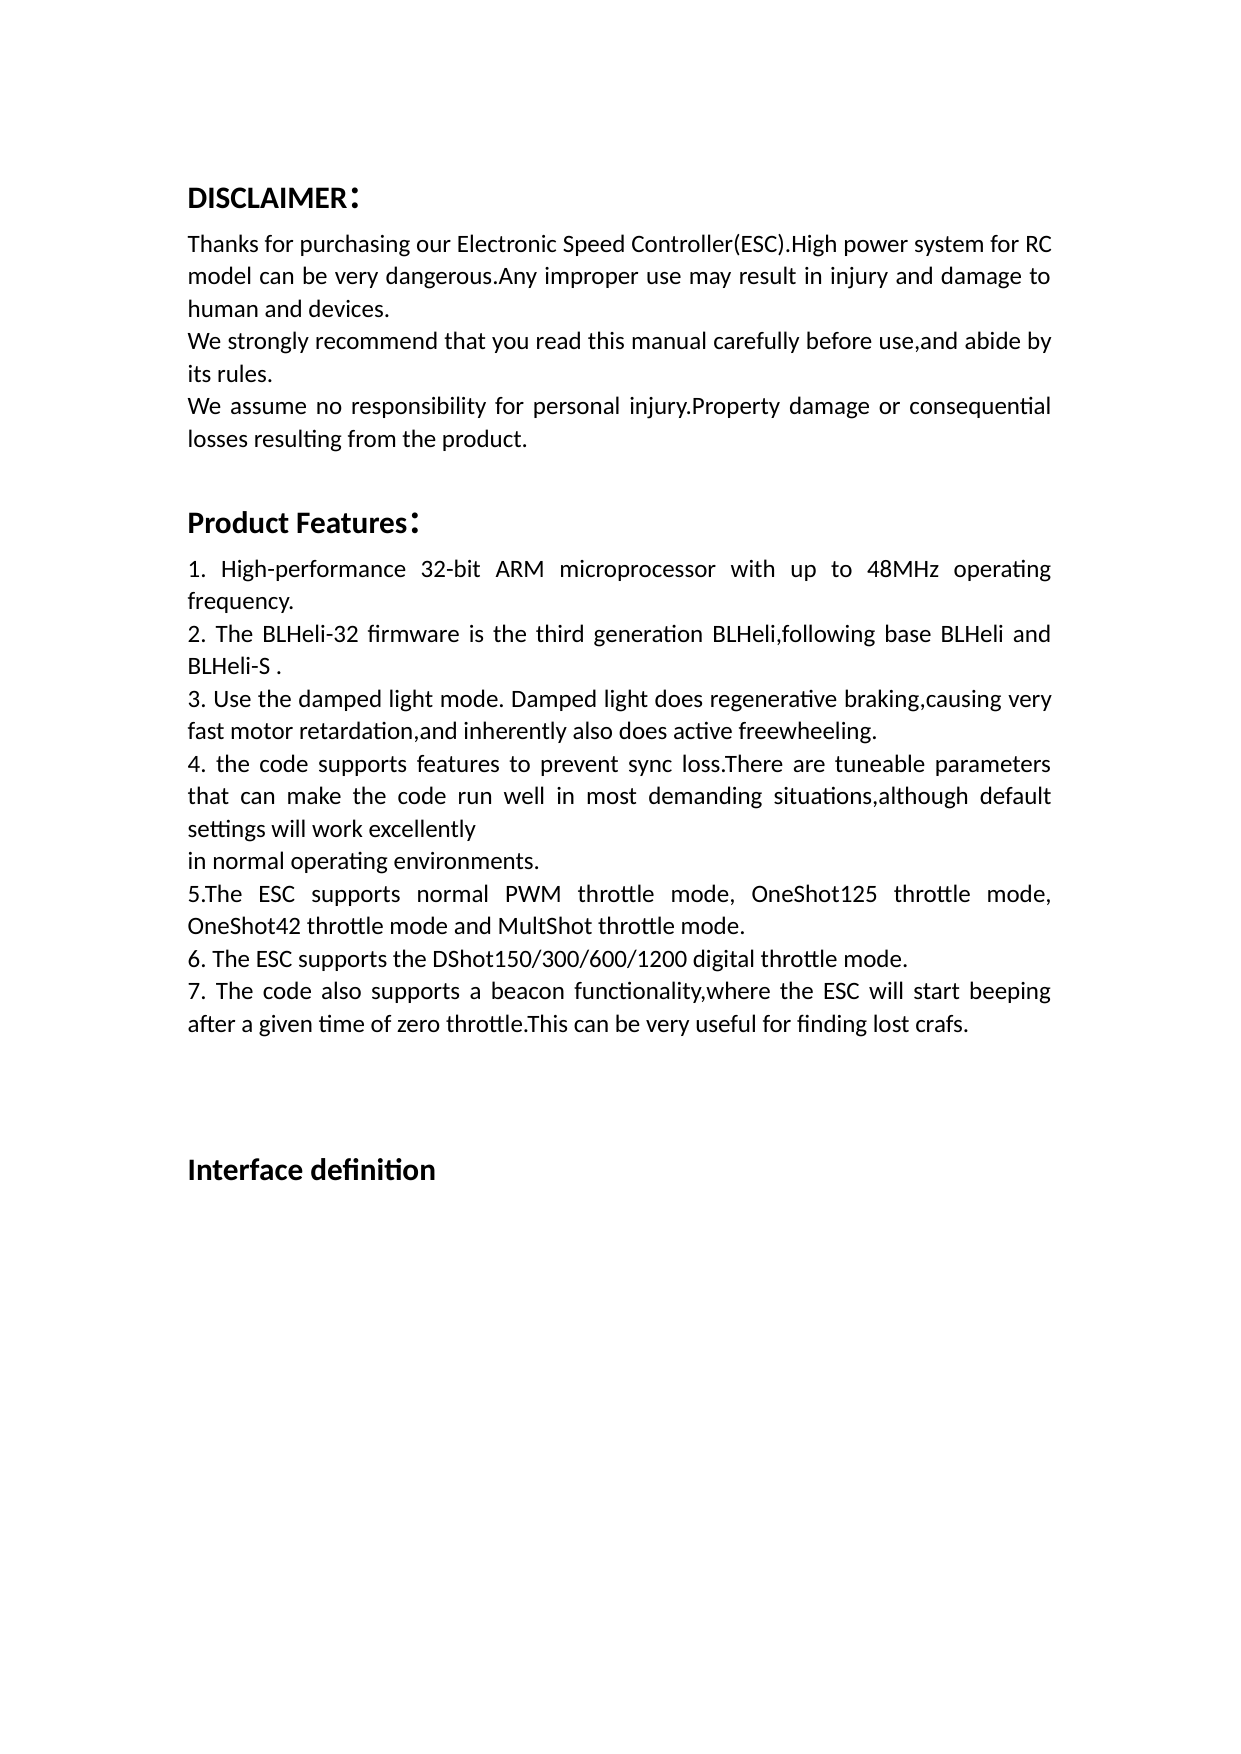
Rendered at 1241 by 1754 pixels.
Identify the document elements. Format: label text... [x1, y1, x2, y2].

text 4. the code supports features to prevent sync loss.There are tuneable parameters that can make the code run well in most demanding situations,although default settings will work excellently [187, 747, 1053, 844]
text We assume no responsibility for personal injury.Property damage or consequential losses resulting from the product. [187, 389, 1053, 454]
text We strongly recommend that you read this manual carefully before use,and abide by its rules. [187, 324, 1053, 389]
text 3. Use the damped light mode. Damped light does regenerative braking,causing very fast motor retardation,and inherently also does active freewheeling. [187, 682, 1053, 747]
text 7. The code also supports a beacon functionality,where the ESC will start beeping after a given time of zero throttle.This can be very useful for finding lost crafs. [187, 974, 1053, 1039]
text 6. The ESC supports the DShot150/300/600/1200 digital throttle mode. [187, 942, 1053, 974]
text 1. High-performance 32-bit ARM microprocessor with up to 48MHz operating frequency. [187, 552, 1053, 617]
text Interface definition [187, 1137, 1053, 1202]
text Product Features： [187, 487, 1053, 552]
text 5.The ESC supports normal PWM throttle mode, OneShot125 throttle mode, OneShot42 throttle mode and MultShot throttle mode. [187, 877, 1053, 942]
text 2. The BLHeli-32 firmware is the third generation BLHeli,following base BLHeli and BLHeli-S . [187, 617, 1053, 682]
text in normal operating environments. [187, 844, 1053, 877]
text DISCLAIMER： [187, 162, 1053, 227]
text Thanks for purchasing our Electronic Speed Controller(ESC).High power system for RC model can be very dangerous.Any improper use may result in injury and damage to human and devices. [187, 227, 1053, 324]
